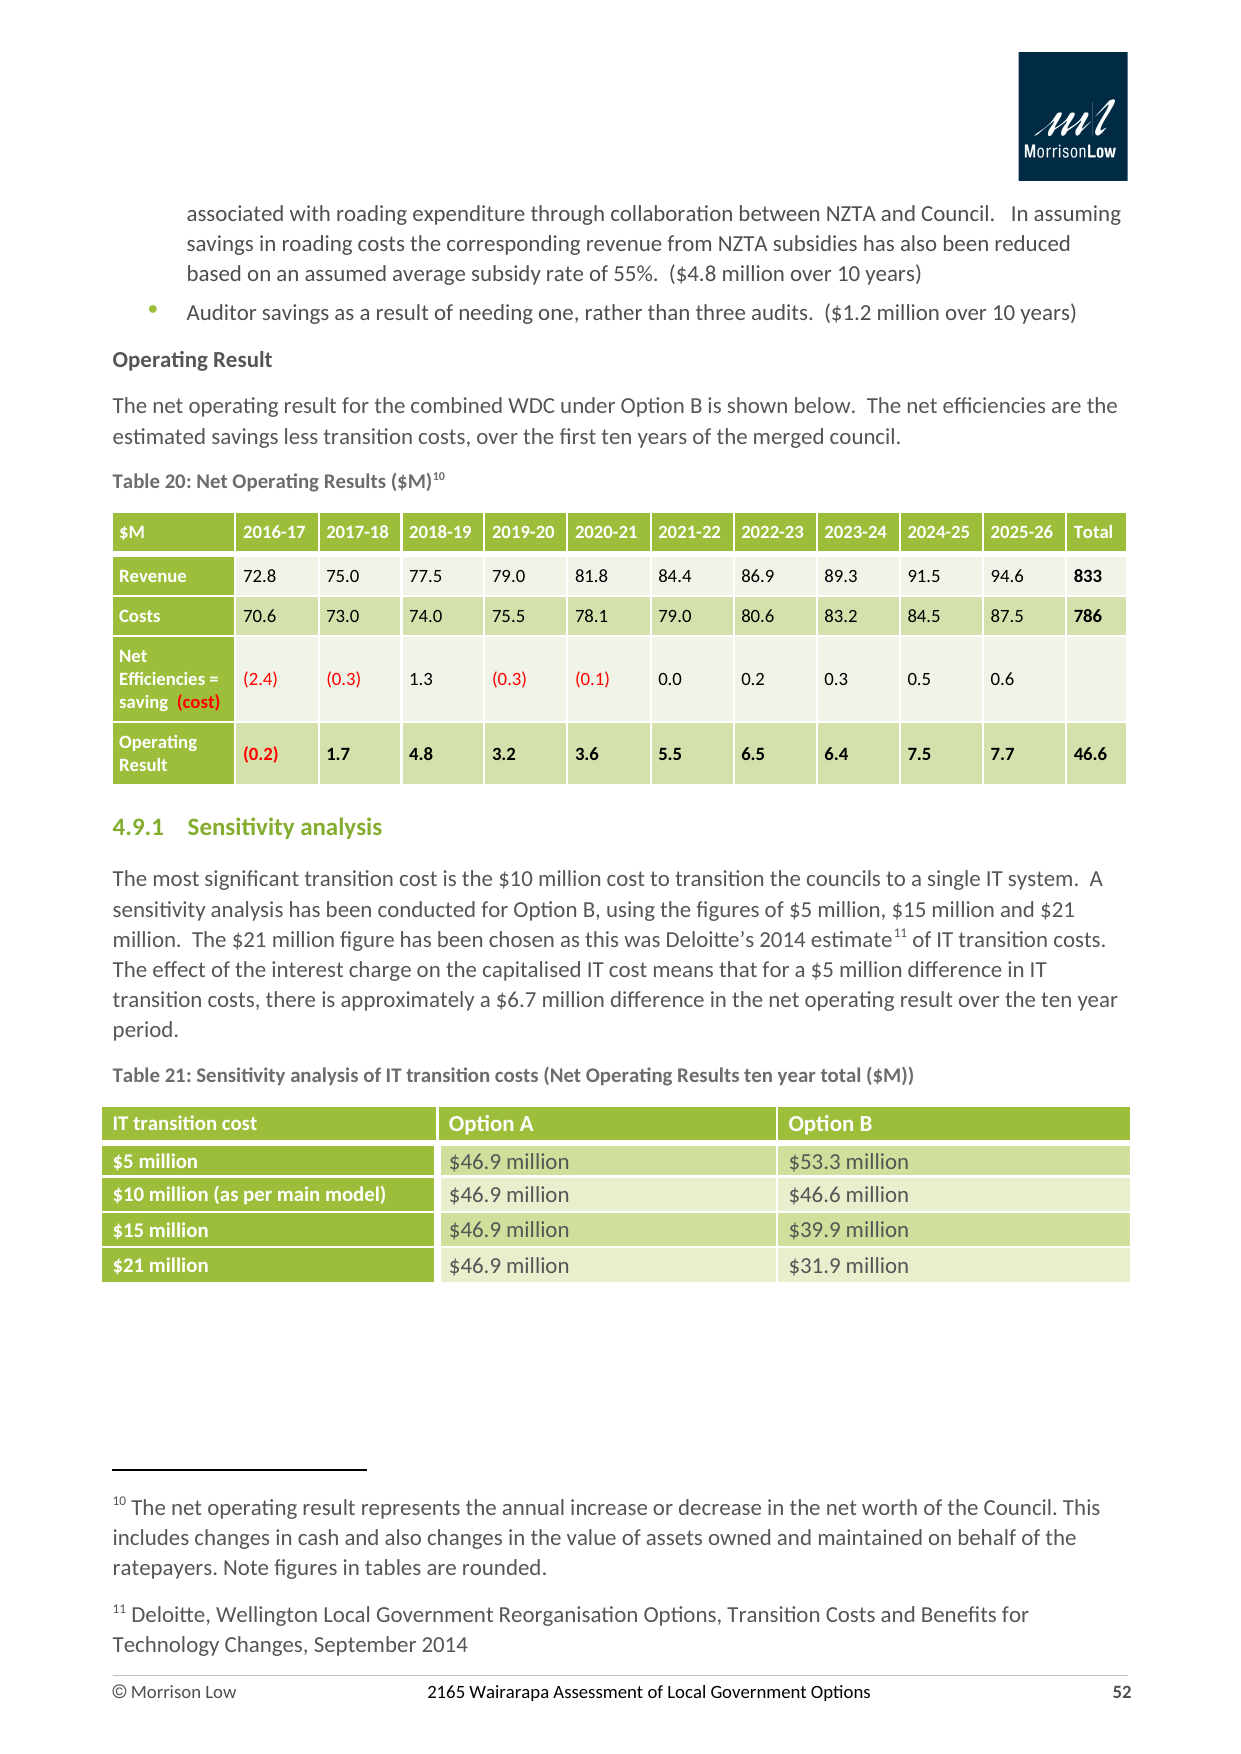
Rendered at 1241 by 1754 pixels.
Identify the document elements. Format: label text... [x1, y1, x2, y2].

table_cell 94.6 [984, 557, 1065, 595]
table_header 2021-22 [652, 513, 733, 551]
text The net operating result for the combined WDC under Option B is shown below. The net efficiencies are the estimated savings less transition costs, over the first ten years of the merged council. [112, 392, 1128, 450]
table_cell (2.4) [236, 637, 318, 721]
table_cell 91.5 [901, 557, 982, 595]
table_cell 7.5 [901, 723, 982, 784]
table_header Option A [439, 1107, 776, 1140]
table_header 2018-19 [403, 513, 483, 551]
table_cell Operating Result [113, 723, 234, 784]
subtitle Sensitivity analysis [112, 811, 1128, 841]
table_cell $46.6 million [778, 1178, 1130, 1211]
table_cell 77.5 [403, 557, 483, 595]
table_cell $10 million (as per main model) [102, 1178, 434, 1211]
table_cell (0.3) [485, 637, 566, 721]
table_cell 786 [1067, 597, 1126, 635]
table_cell 0.5 [901, 637, 982, 721]
text Auditor savings as a result of needing one, rather than three audits. ($1.2 million over 10 years) [149, 298, 1128, 326]
table_header Option B [778, 1107, 1130, 1140]
table_header Total [1067, 513, 1126, 551]
table_cell (0.1) [568, 637, 650, 721]
table_cell $21 million [102, 1248, 434, 1282]
table_cell 72.8 [236, 557, 318, 595]
table_cell 74.0 [403, 597, 483, 635]
text The most significant transition cost is the $10 million cost to transition the councils to a single IT system. A sensitivity analysis has been conducted for Option B, using the figures of $5 million, $15 million and $21 million. The $21 million figure has been chosen as this was Deloitte’s 2014 estimate of IT transition costs. The effect of the interest charge on the capitalised IT cost means that for a $5 million difference in IT transition costs, there is approximately a $6.7 million difference in the net operating result over the ten year period. [112, 864, 1128, 1044]
table_header 2017-18 [320, 513, 400, 551]
table_header 2020-21 [568, 513, 650, 551]
table_cell 86.9 [735, 557, 816, 595]
table_cell 73.0 [320, 597, 400, 635]
table_cell 5.5 [652, 723, 733, 784]
table_cell 0.6 [984, 637, 1065, 721]
table_cell 0.2 [735, 637, 816, 721]
table_cell 84.4 [652, 557, 733, 595]
table_cell 1.3 [403, 637, 483, 721]
table_header $M [113, 513, 234, 551]
table_cell 75.5 [485, 597, 566, 635]
table_cell $53.3 million [778, 1146, 1130, 1175]
table_cell [1067, 637, 1126, 721]
text Operating Result [112, 345, 1128, 373]
table_cell $46.9 million [441, 1146, 776, 1175]
table_cell 78.1 [568, 597, 650, 635]
table_header IT transition cost [102, 1107, 436, 1140]
table_cell Net Efficiencies = saving (cost) [113, 637, 234, 721]
table_cell 83.2 [818, 597, 899, 635]
table_cell 87.5 [984, 597, 1065, 635]
table_cell Revenue [113, 557, 234, 595]
table_cell 1.7 [320, 723, 400, 784]
table_cell 80.6 [735, 597, 816, 635]
table_cell 0.0 [652, 637, 733, 721]
text Table 21: Sensitivity analysis of IT transition costs (Net Operating Results ten year total ($M)) [112, 1062, 1128, 1088]
table_header 2025-26 [984, 513, 1065, 551]
table_cell 46.6 [1067, 723, 1126, 784]
table_cell 75.0 [320, 557, 400, 595]
table_cell $46.9 million [441, 1178, 776, 1211]
table_cell 7.7 [984, 723, 1065, 784]
table_cell 79.0 [485, 557, 566, 595]
table_cell (0.3) [320, 637, 400, 721]
table_cell 833 [1067, 557, 1126, 595]
table_header 2019-20 [485, 513, 566, 551]
table_cell 81.8 [568, 557, 650, 595]
picture [1018, 52, 1128, 181]
table_header 2023-24 [818, 513, 899, 551]
table_cell $46.9 million [441, 1213, 776, 1246]
table_cell 0.3 [818, 637, 899, 721]
table_cell 6.5 [735, 723, 816, 784]
table_cell 6.4 [818, 723, 899, 784]
table_cell 4.8 [403, 723, 483, 784]
table_cell Costs [113, 597, 234, 635]
table_cell 84.5 [901, 597, 982, 635]
table_header 2024-25 [901, 513, 982, 551]
table_header 2016-17 [236, 513, 318, 551]
table_cell $5 million [102, 1146, 434, 1175]
table_cell $15 million [102, 1213, 434, 1246]
table_cell 89.3 [818, 557, 899, 595]
table_header 2022-23 [735, 513, 816, 551]
table_cell 70.6 [236, 597, 318, 635]
text Table 20: Net Operating Results ($M) [112, 469, 1128, 494]
table_cell $46.9 million [441, 1248, 776, 1282]
table_cell 79.0 [652, 597, 733, 635]
table_cell $39.9 million [778, 1213, 1130, 1246]
table_cell (0.2) [236, 723, 318, 784]
table_cell 3.6 [568, 723, 650, 784]
table_cell 3.2 [485, 723, 566, 784]
table_cell $31.9 million [778, 1248, 1130, 1282]
